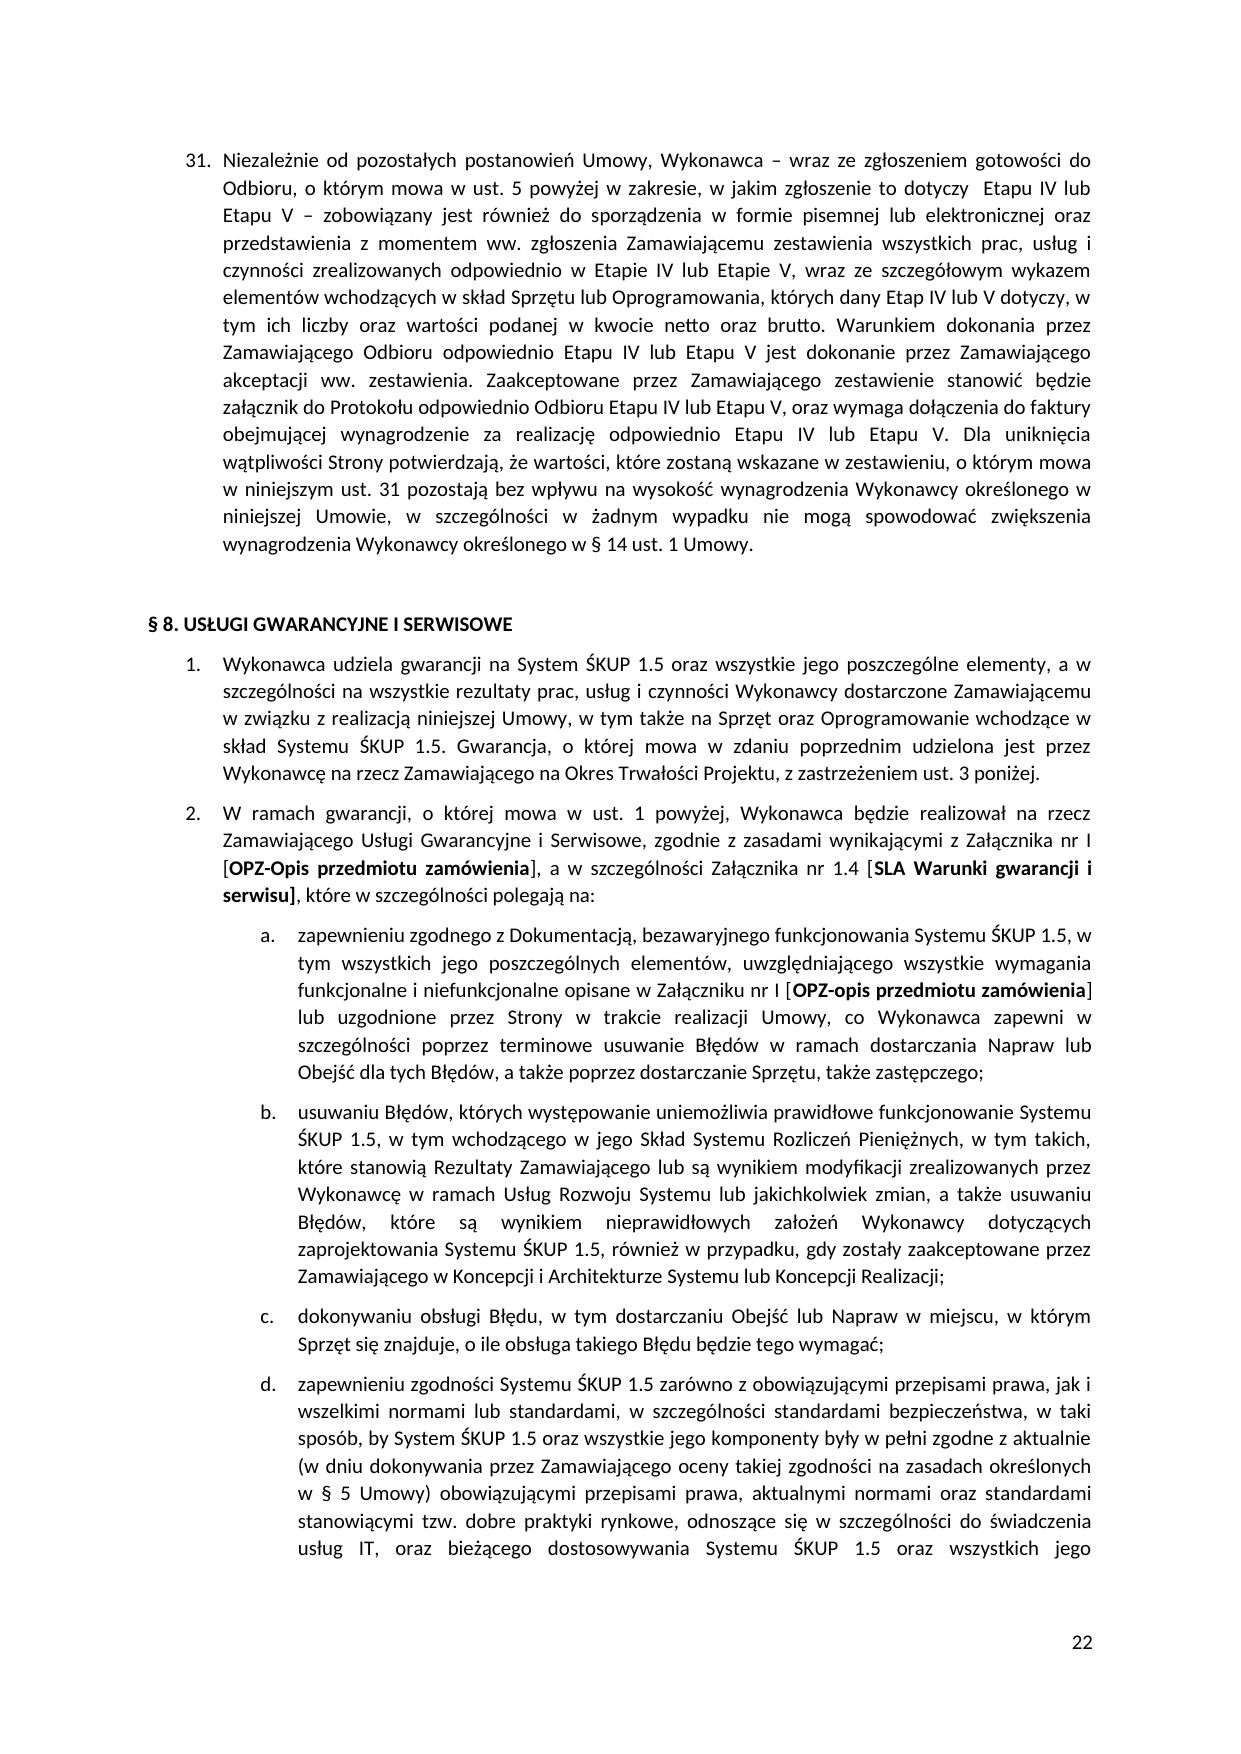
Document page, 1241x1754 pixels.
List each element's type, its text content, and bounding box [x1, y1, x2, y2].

list zapewnieniu zgodnego z Dokumentacją, bezawaryjnego funkcjonowania Systemu ŚKUP 1.5, w tym wszystkich jego poszczególnych elementów, uwzględniającego wszystkie wymagania funkcjonalne i niefunkcjonalne opisane w Załączniku nr I [OPZ-opis przedmiotu zamówienia] lub uzgodnione przez Strony w trakcie realizacji Umowy, co Wykonawca zapewni w szczególności poprzez terminowe usuwanie Błędów w ramach dostarczania Napraw lub Obejść dla tych Błędów, a także poprzez dostarczanie Sprzętu, także zastępczego; [260, 922, 1093, 1085]
list Niezależnie od pozostałych postanowień Umowy, Wykonawca – wraz ze zgłoszeniem gotowości do Odbioru, o którym mowa w ust. 5 powyżej w zakresie, w jakim zgłoszenie to dotyczy Etapu IV lub Etapu V – zobowiązany jest również do sporządzenia w formie pisemnej lub elektronicznej oraz przedstawienia z momentem ww. zgłoszenia Zamawiającemu zestawienia wszystkich prac, usług i czynności zrealizowanych odpowiednio w Etapie IV lub Etapie V, wraz ze szczegółowym wykazem elementów wchodzących w skład Sprzętu lub Oprogramowania, których dany Etap IV lub V dotyczy, w tym ich liczby oraz wartości podanej w kwocie netto oraz brutto. Warunkiem dokonania przez Zamawiającego Odbioru odpowiednio Etapu IV lub Etapu V jest dokonanie przez Zamawiającego akceptacji ww. zestawienia. Zaakceptowane przez Zamawiającego zestawienie stanowić będzie załącznik do Protokołu odpowiednio Odbioru Etapu IV lub Etapu V, oraz wymaga dołączenia do faktury obejmującej wynagrodzenie za realizację odpowiednio Etapu IV lub Etapu V. Dla uniknięcia wątpliwości Strony potwierdzają, że wartości, które zostaną wskazane w zestawieniu, o którym mowa w niniejszym ust. 31 pozostają bez wpływu na wysokość wynagrodzenia Wykonawcy określonego w niniejszej Umowie, w szczególności w żadnym wypadku nie mogą spowodować zwiększenia wynagrodzenia Wykonawcy określonego w § 14 ust. 1 Umowy. [185, 148, 1093, 557]
list usuwaniu Błędów, których występowanie uniemożliwia prawidłowe funkcjonowanie Systemu ŚKUP 1.5, w tym wchodzącego w jego Skład Systemu Rozliczeń Pieniężnych, w tym takich, które stanowią Rezultaty Zamawiającego lub są wynikiem modyfikacji zrealizowanych przez Wykonawcę w ramach Usług Rozwoju Systemu lub jakichkolwiek zmian, a także usuwaniu Błędów, które są wynikiem nieprawidłowych założeń Wykonawcy dotyczących zaprojektowania Systemu ŚKUP 1.5, również w przypadku, gdy zostały zaakceptowane przez Zamawiającego w Koncepcji i Architekturze Systemu lub Koncepcji Realizacji; [260, 1099, 1093, 1289]
list W ramach gwarancji, o której mowa w ust. 1 powyżej, Wykonawca będzie realizował na rzecz Zamawiającego Usługi Gwarancyjne i Serwisowe, zgodnie z zasadami wynikającymi z Załącznika nr I [OPZ-Opis przedmiotu zamówienia], a w szczególności Załącznika nr 1.4 [SLA Warunki gwarancji i serwisu], które w szczególności polegają na: [185, 800, 1093, 908]
list Wykonawca udziela gwarancji na System ŚKUP 1.5 oraz wszystkie jego poszczególne elementy, a w szczególności na wszystkie rezultaty prac, usług i czynności Wykonawcy dostarczone Zamawiającemu w związku z realizacją niniejszej Umowy, w tym także na Sprzęt oraz Oprogramowanie wchodzące w skład Systemu ŚKUP 1.5. Gwarancja, o której mowa w zdaniu poprzednim udzielona jest przez Wykonawcę na rzecz Zamawiającego na Okres Trwałości Projektu, z zastrzeżeniem ust. 3 poniżej. [185, 651, 1093, 786]
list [260, 1371, 1093, 1561]
list dokonywaniu obsługi Błędu, w tym dostarczaniu Obejść lub Napraw w miejscu, w którym Sprzęt się znajduje, o ile obsługa takiego Błędu będzie tego wymagać; [260, 1303, 1093, 1356]
text § 8. USŁUGI GWARANCYJNE I SERWISOWE [148, 611, 1093, 636]
